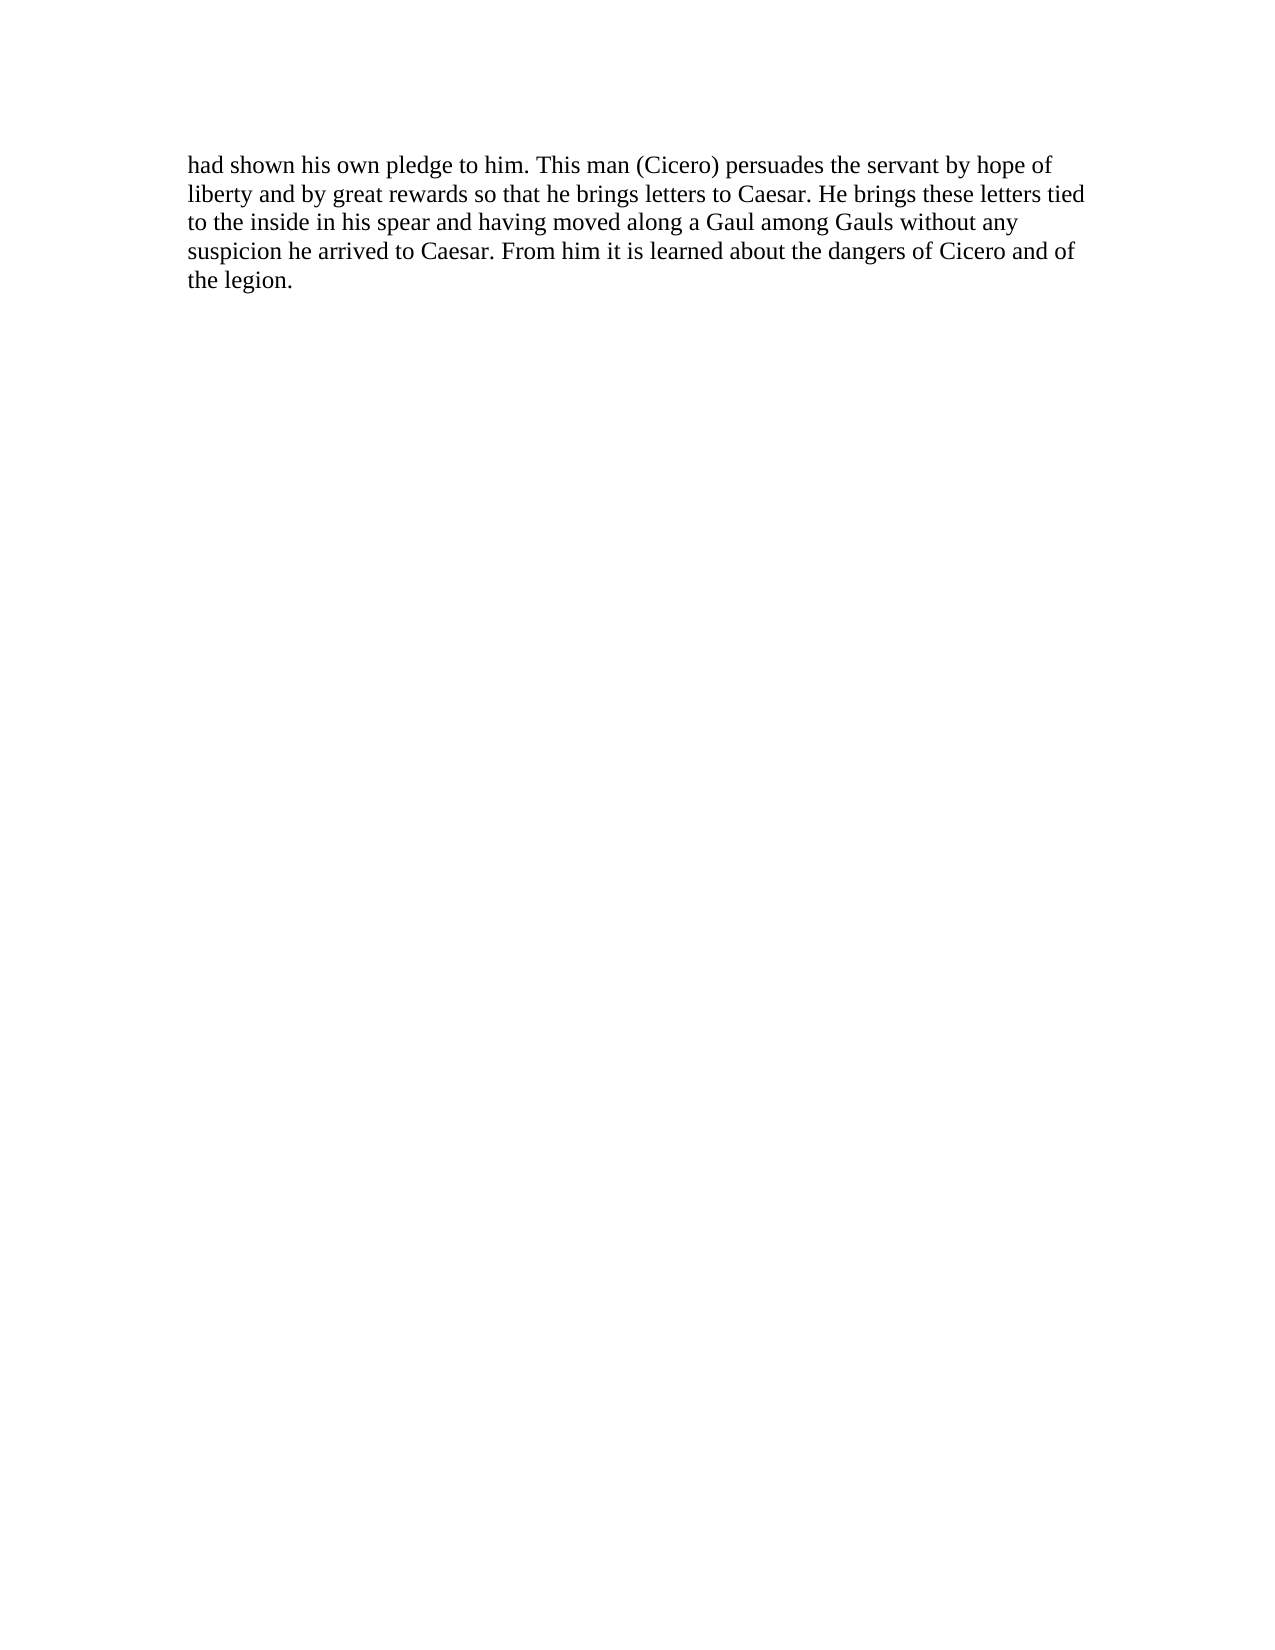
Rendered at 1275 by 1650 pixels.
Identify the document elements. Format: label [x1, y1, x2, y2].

text [187, 150, 1087, 294]
